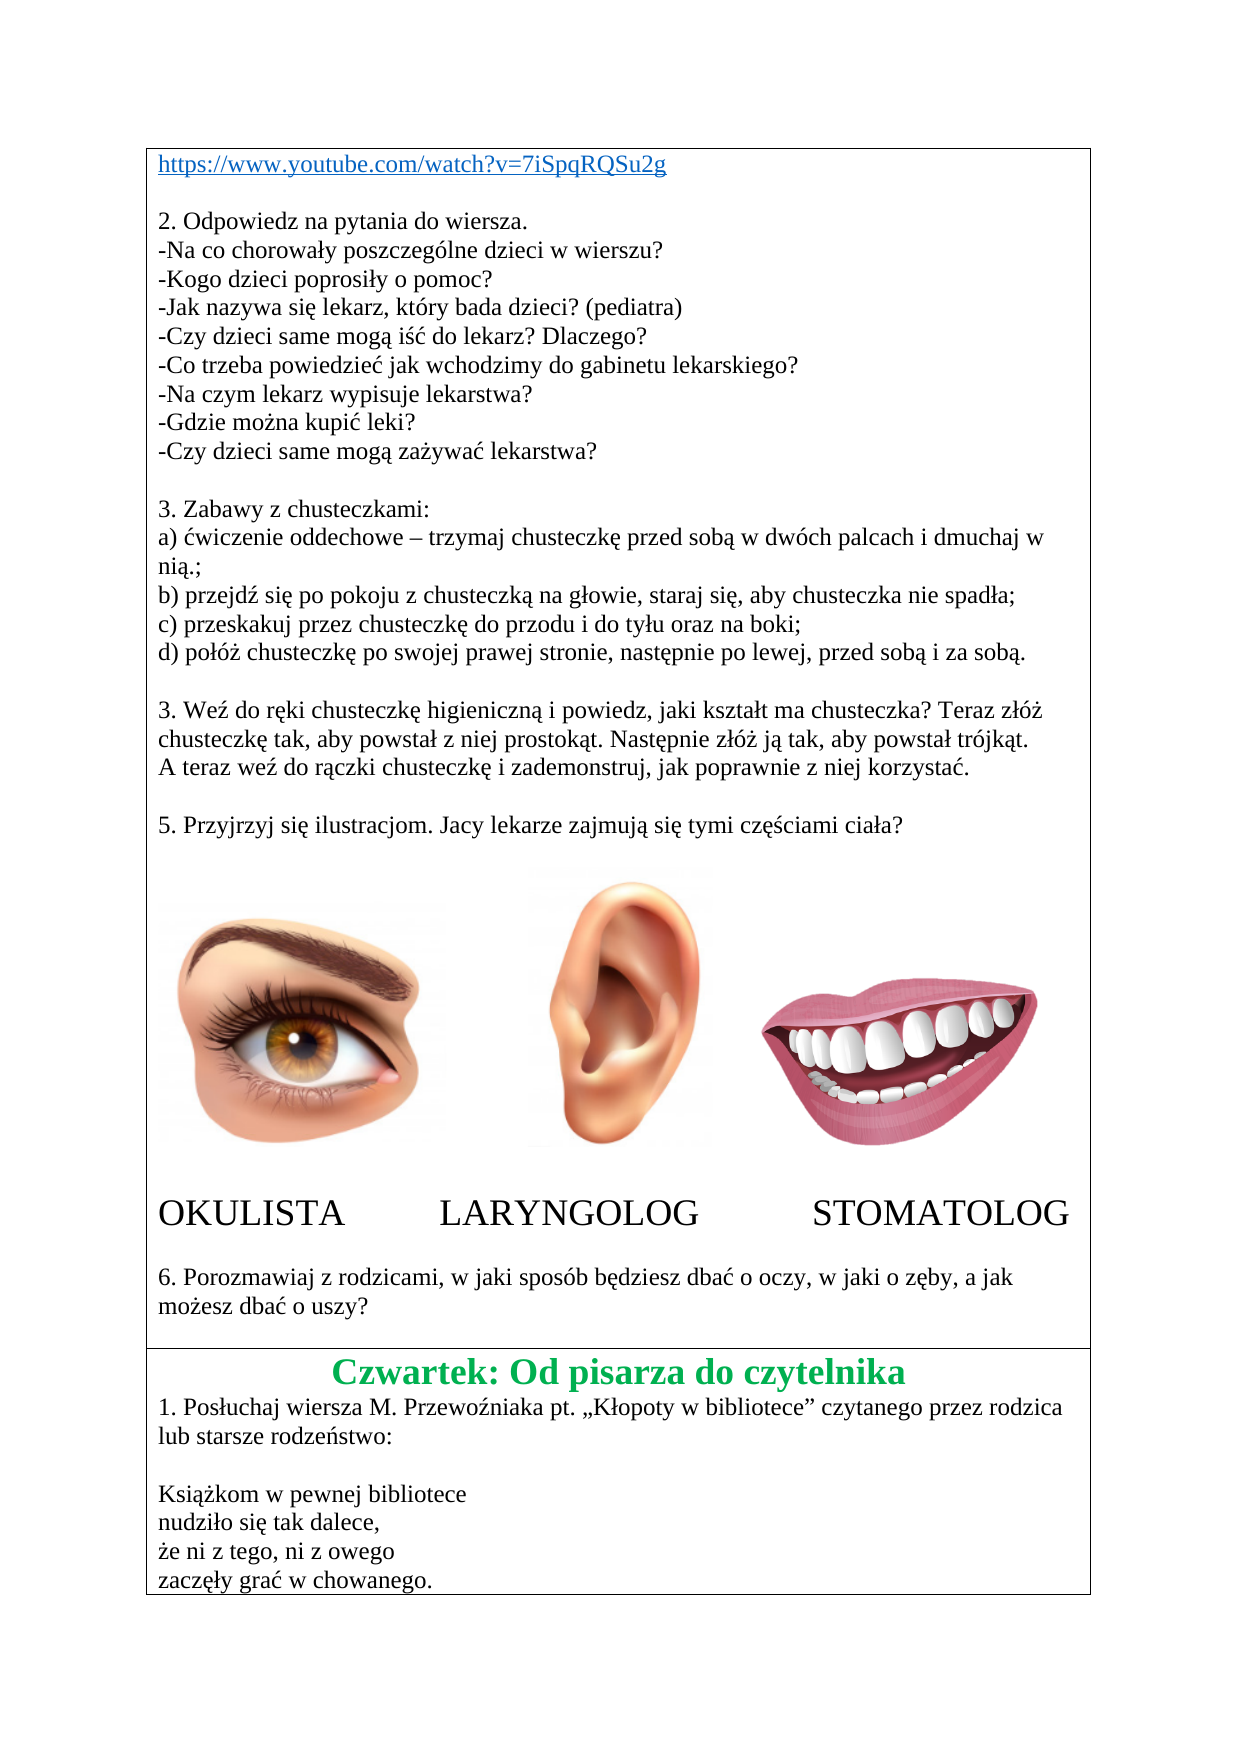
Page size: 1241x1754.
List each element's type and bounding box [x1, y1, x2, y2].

picture [754, 973, 1051, 1148]
table_cell [147, 149, 1090, 1348]
table_cell [147, 1349, 1090, 1594]
picture [157, 901, 447, 1147]
picture [527, 867, 713, 1147]
